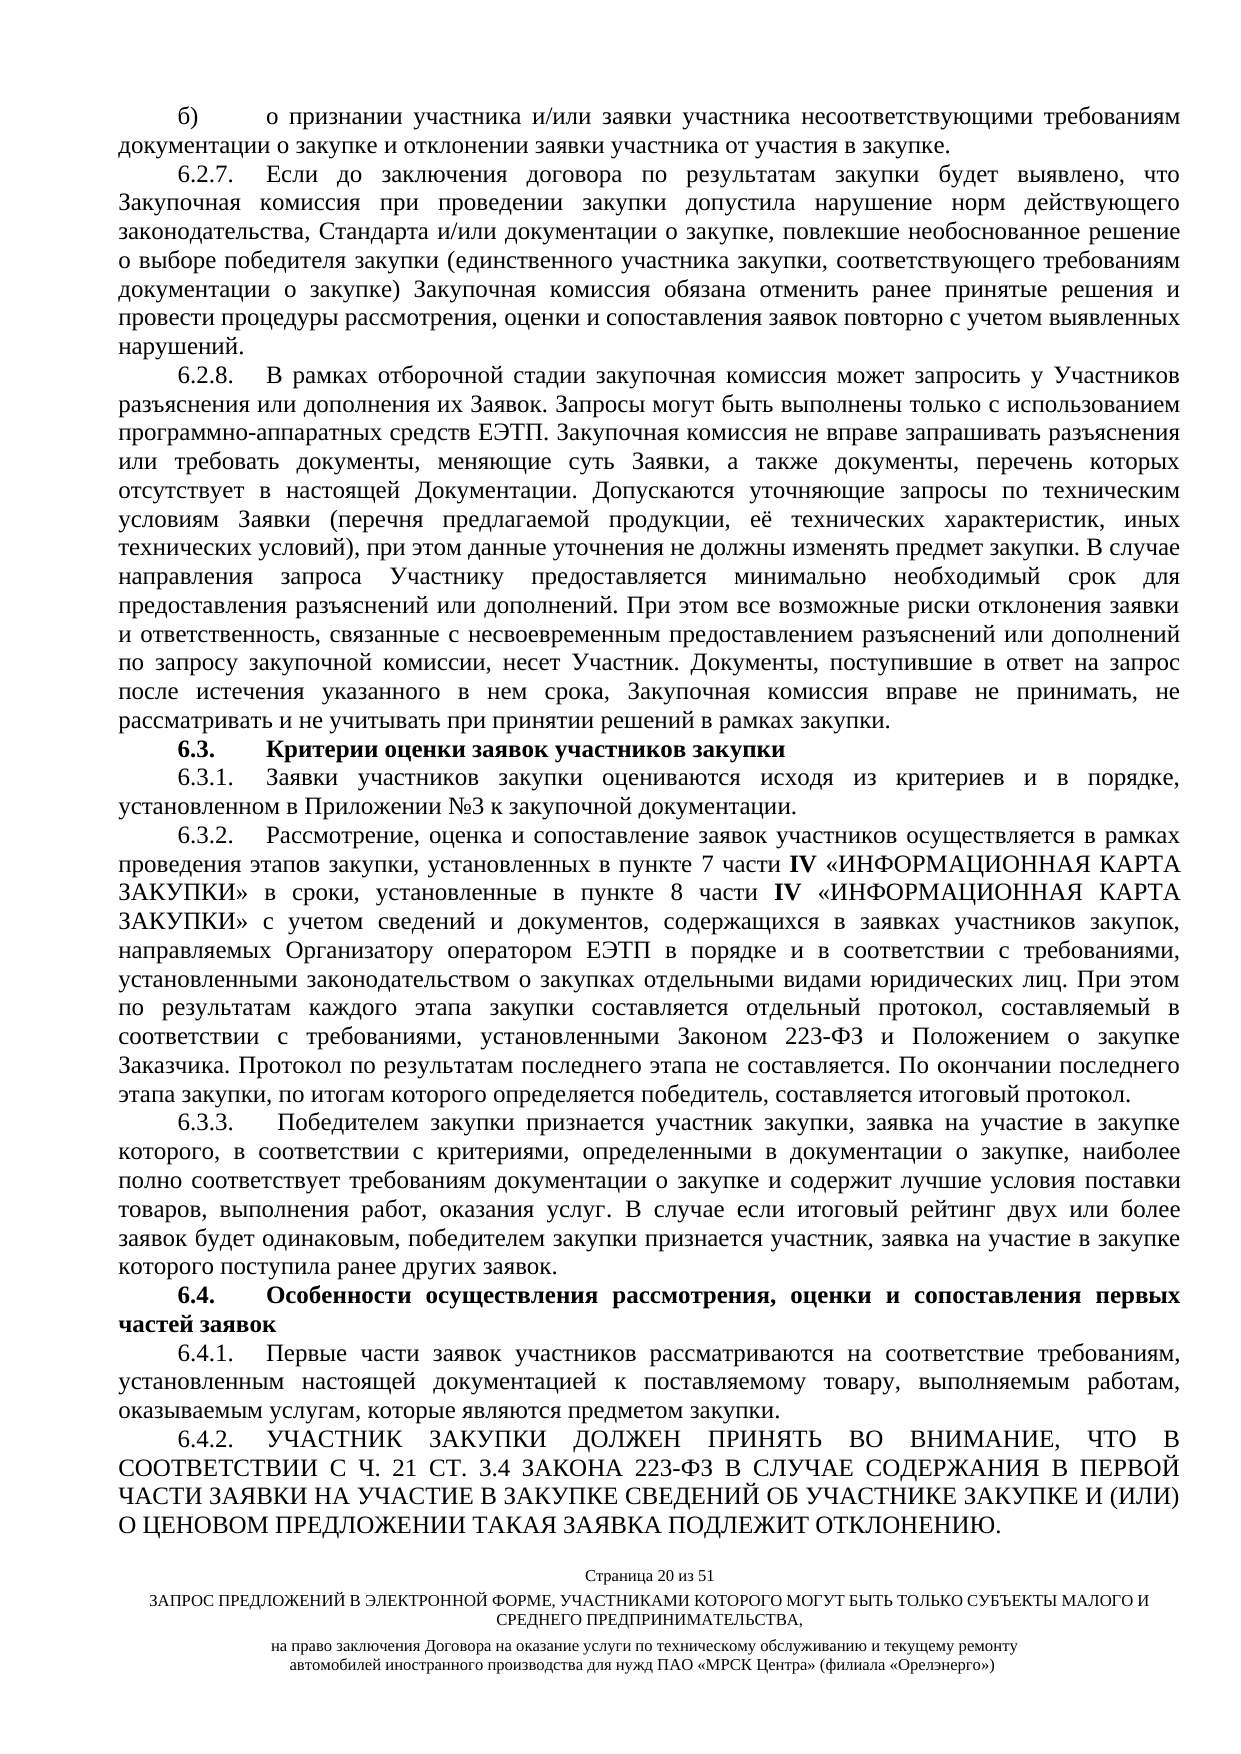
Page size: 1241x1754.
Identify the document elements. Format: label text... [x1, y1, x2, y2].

subtitle Особенности осуществления рассмотрения, оценки и сопоставления первых частей заявок [118, 1280, 1181, 1338]
subtitle Критерии оценки заявок участников закупки [118, 734, 1181, 762]
subtitle В рамках отборочной стадии закупочная комиссия может запросить у Участников разъяснения или дополнения их Заявок. Запросы могут быть выполнены только с использованием программно-аппаратных средств ЕЭТП. Закупочная комиссия не вправе запрашивать разъяснения или требовать документы, меняющие суть Заявки, а также документы, перечень которых отсутствует в настоящей Документации. Допускаются уточняющие запросы по техническим условиям Заявки (перечня предлагаемой продукции, её технических характеристик, иных технических условий), при этом данные уточнения не должны изменять предмет закупки. В случае направления запроса Участнику предоставляется минимально необходимый срок для предоставления разъяснений или дополнений. При этом все возможные риски отклонения заявки и ответственность, связанные с несвоевременным предоставлением разъяснений или дополнений по запросу закупочной комиссии, несет Участник. Документы, поступившие в ответ на запрос после истечения указанного в нем срока, Закупочная комиссия вправе не принимать, не рассматривать и не учитывать при принятии решений в рамках закупки. [118, 360, 1181, 734]
subtitle Заявки участников закупки оцениваются исходя из критериев и в порядке, установленном в Приложении №3 к закупочной документации. [118, 762, 1181, 820]
subtitle Победителем закупки признается участник закупки, заявка на участие в закупке которого, в соответствии с критериями, определенными в документации о закупке, наиболее полно соответствует требованиям документации о закупке и содержит лучшие условия поставки товаров, выполнения работ, оказания услуг. В случае если итоговый рейтинг двух или более заявок будет одинаковым, победителем закупки признается участник, заявка на участие в закупке которого поступила ранее других заявок. [118, 1107, 1181, 1280]
subtitle Если до заключения договора по результатам закупки будет выявлено, что Закупочная комиссия при проведении закупки допустила нарушение норм действующего законодательства, Стандарта и/или документации о закупке, повлекшие необоснованное решение о выборе победителя закупки (единственного участника закупки, соответствующего требованиям документации о закупке) Закупочная комиссия обязана отменить ранее принятые решения и провести процедуры рассмотрения, оценки и сопоставления заявок повторно с учетом выявленных нарушений. [118, 159, 1181, 360]
subtitle о признании участника и/или заявки участника несоответствующими требованиям документации о закупке и отклонении заявки участника от участия в закупке. [118, 101, 1181, 159]
subtitle Рассмотрение, оценка и сопоставление заявок участников осуществляется в рамках проведения этапов закупки, установленных в пункте 7 части IV «ИНФОРМАЦИОННАЯ КАРТА ЗАКУПКИ» в сроки, установленные в пункте 8 части IV «ИНФОРМАЦИОННАЯ КАРТА ЗАКУПКИ» с учетом сведений и документов, содержащихся в заявках участников закупок, направляемых Организатору оператором ЕЭТП в порядке и в соответствии с требованиями, установленными законодательством о закупках отдельными видами юридических лиц. При этом по результатам каждого этапа закупки составляется отдельный протокол, составляемый в соответствии с требованиями, установленными Законом 223-ФЗ и Положением о закупке Заказчика. Протокол по результатам последнего этапа не составляется. По окончании последнего этапа закупки, по итогам которого определяется победитель, составляется итоговый протокол. [118, 820, 1181, 1107]
subtitle УЧАСТНИК ЗАКУПКИ ДОЛЖЕН ПРИНЯТЬ ВО ВНИМАНИЕ, ЧТО В СООТВЕТСТВИИ С Ч. 21 СТ. 3.4 ЗАКОНА 223-ФЗ В СЛУЧАЕ СОДЕРЖАНИЯ В ПЕРВОЙ ЧАСТИ ЗАЯВКИ НА УЧАСТИЕ В ЗАКУПКЕ СВЕДЕНИЙ ОБ УЧАСТНИКЕ ЗАКУПКЕ И (ИЛИ) О ЦЕНОВОМ ПРЕДЛОЖЕНИИ ТАКАЯ ЗАЯВКА ПОДЛЕЖИТ ОТКЛОНЕНИЮ. [118, 1424, 1181, 1539]
subtitle Первые части заявок участников рассматриваются на соответствие требованиям, установленным настоящей документацией к поставляемому товару, выполняемым работам, оказываемым услугам, которые являются предметом закупки. [118, 1338, 1181, 1424]
